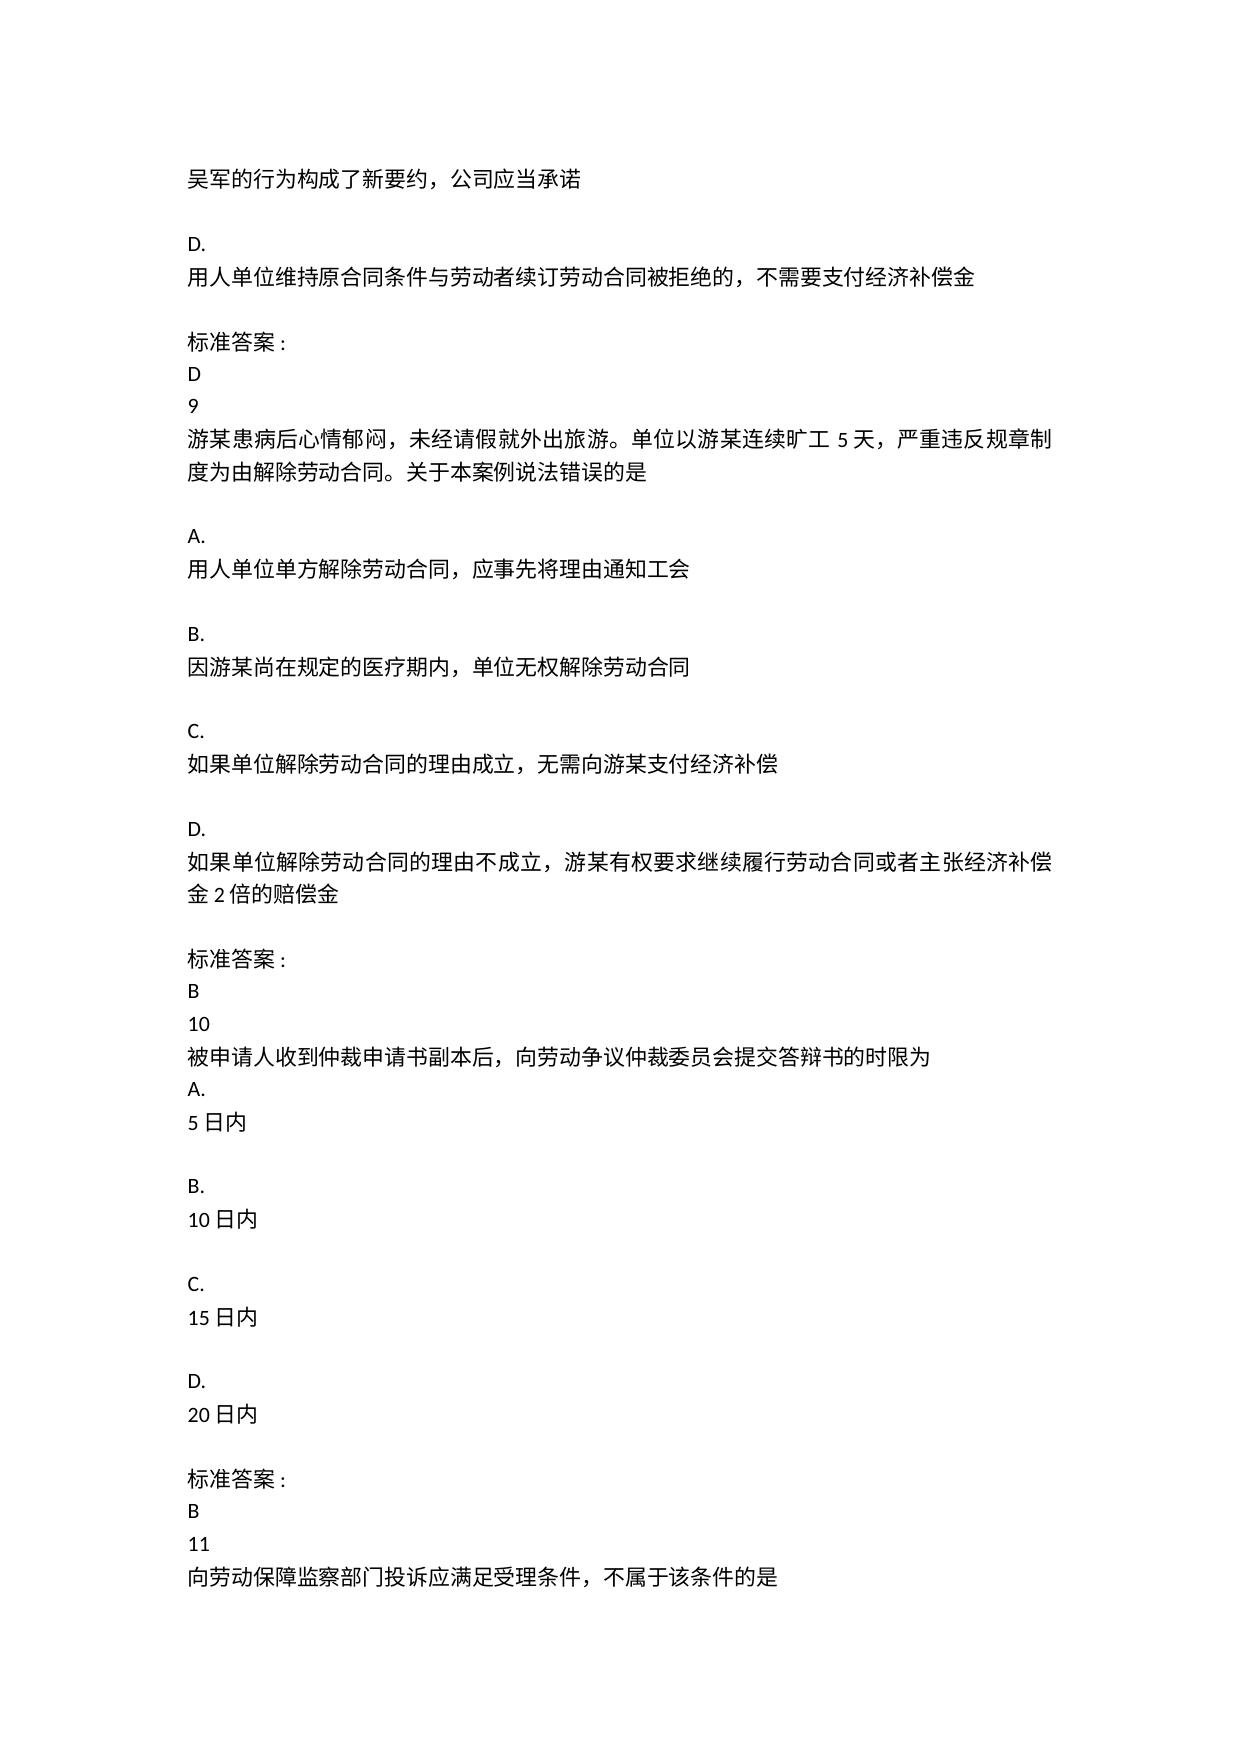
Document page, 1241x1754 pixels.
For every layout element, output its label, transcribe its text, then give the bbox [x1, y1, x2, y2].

text 20日内 [187, 1397, 1053, 1429]
text B [187, 1494, 1053, 1527]
text 9 [187, 389, 1053, 422]
text 向劳动保障监察部门投诉应满足受理条件，不属于该条件的是 [187, 1559, 1053, 1592]
text D. [187, 1364, 1053, 1397]
text B. [187, 1169, 1053, 1202]
text D [187, 357, 1053, 389]
text 标准答案 : [187, 324, 1053, 357]
text 用人单位单方解除劳动合同，应事先将理由通知工会 [187, 552, 1053, 584]
text 如果单位解除劳动合同的理由成立，无需向游某支付经济补偿 [187, 747, 1053, 779]
text A. [187, 1072, 1053, 1104]
text C. [187, 714, 1053, 747]
text B [187, 974, 1053, 1007]
text 吴军的行为构成了新要约，公司应当承诺 [187, 162, 1053, 194]
text 15日内 [187, 1299, 1053, 1332]
text A. [187, 519, 1053, 552]
text D. [187, 227, 1053, 259]
text 被申请人收到仲裁申请书副本后，向劳动争议仲裁委员会提交答辩书的时限为 [187, 1039, 1053, 1072]
text 用人单位维持原合同条件与劳动者续订劳动合同被拒绝的，不需要支付经济补偿金 [187, 259, 1053, 292]
text C. [187, 1267, 1053, 1299]
text D. [187, 812, 1053, 844]
text 标准答案 : [187, 942, 1053, 974]
text 10 [187, 1007, 1053, 1039]
text 5日内 [187, 1104, 1053, 1137]
text B. [187, 617, 1053, 649]
text 如果单位解除劳动合同的理由不成立，游某有权要求继续履行劳动合同或者主张经济补偿金2倍的赔偿金 [187, 844, 1053, 909]
text 因游某尚在规定的医疗期内，单位无权解除劳动合同 [187, 649, 1053, 682]
text 10日内 [187, 1202, 1053, 1234]
text 游某患病后心情郁闷，未经请假就外出旅游。单位以游某连续旷工5天，严重违反规章制度为由解除劳动合同。关于本案例说法错误的是 [187, 422, 1053, 487]
text 11 [187, 1527, 1053, 1559]
text 标准答案 : [187, 1462, 1053, 1494]
